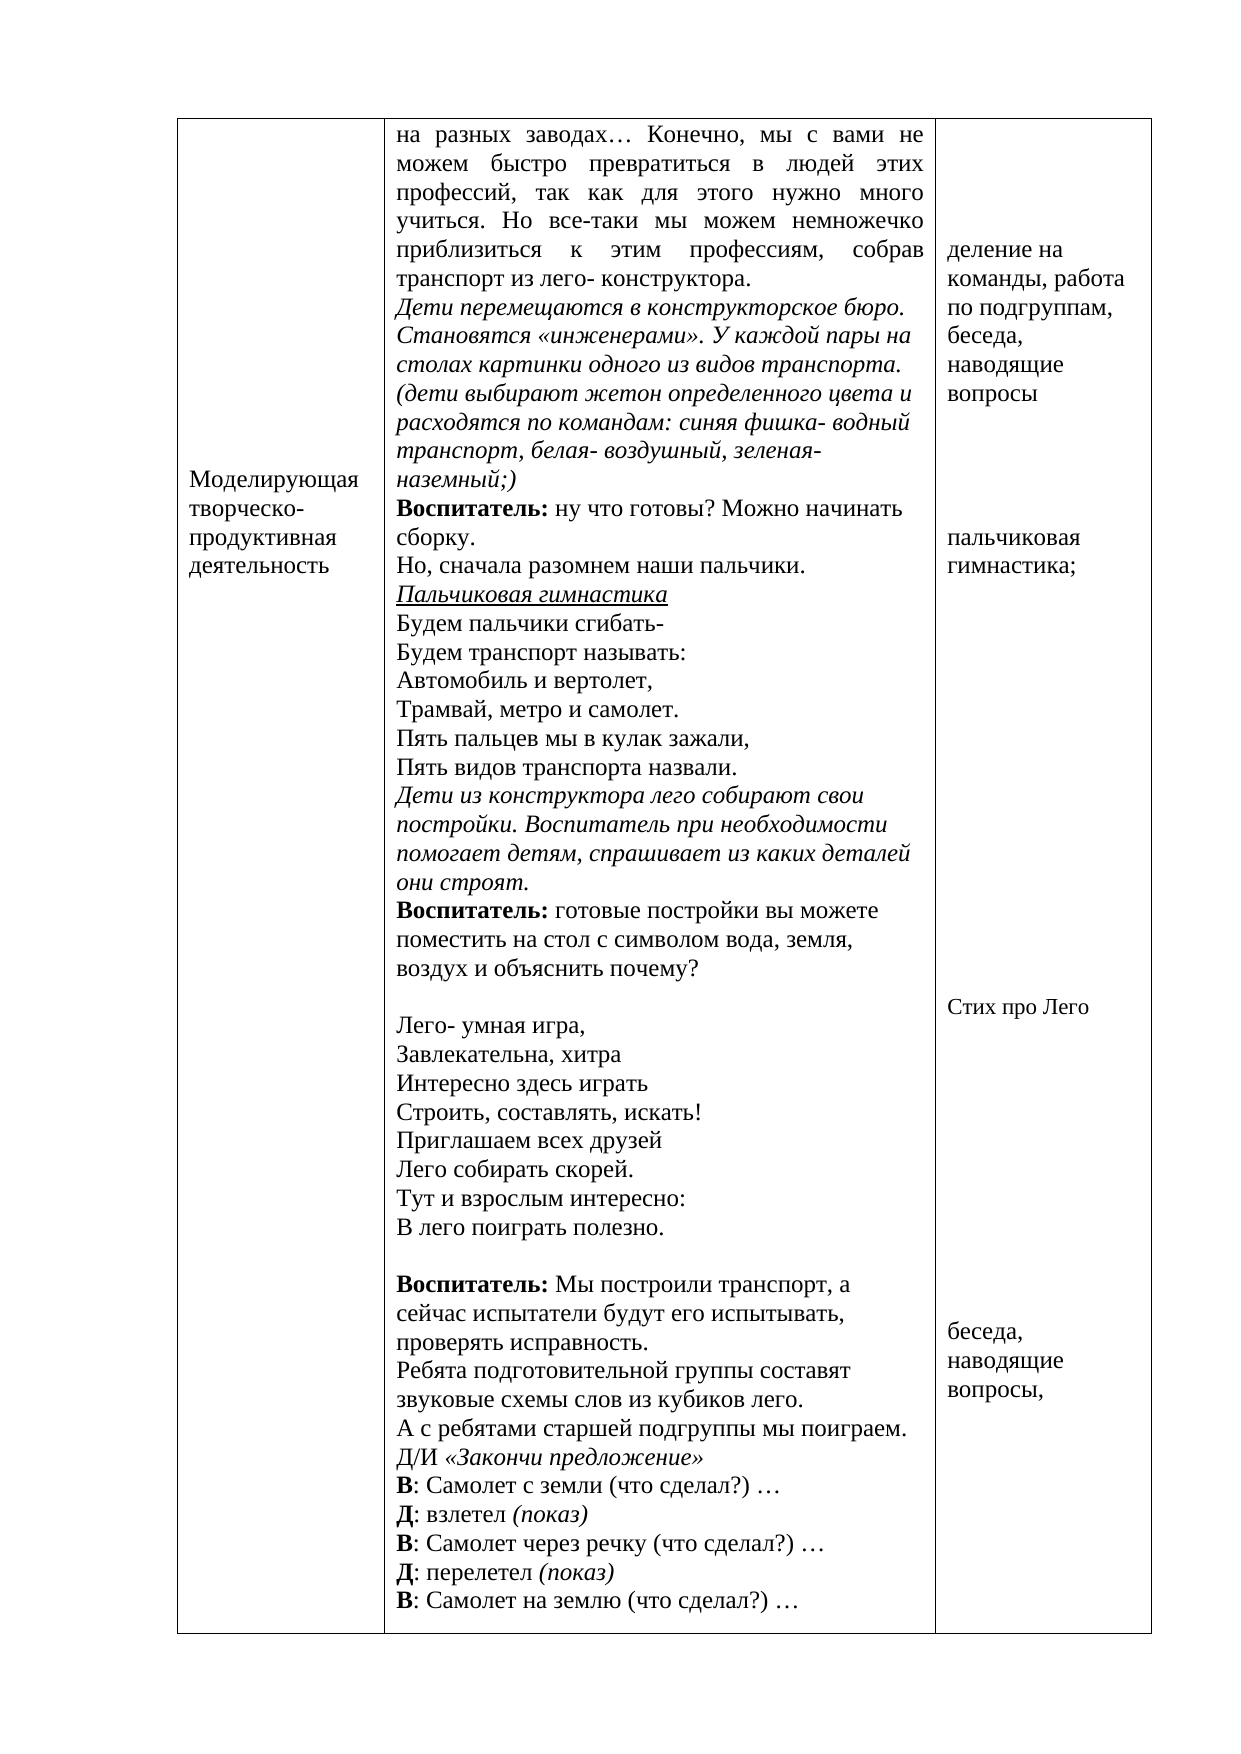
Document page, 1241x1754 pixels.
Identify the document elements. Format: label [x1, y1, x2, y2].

table_header [385, 119, 935, 1633]
table_header [936, 119, 1151, 1633]
table_header [178, 119, 384, 1633]
